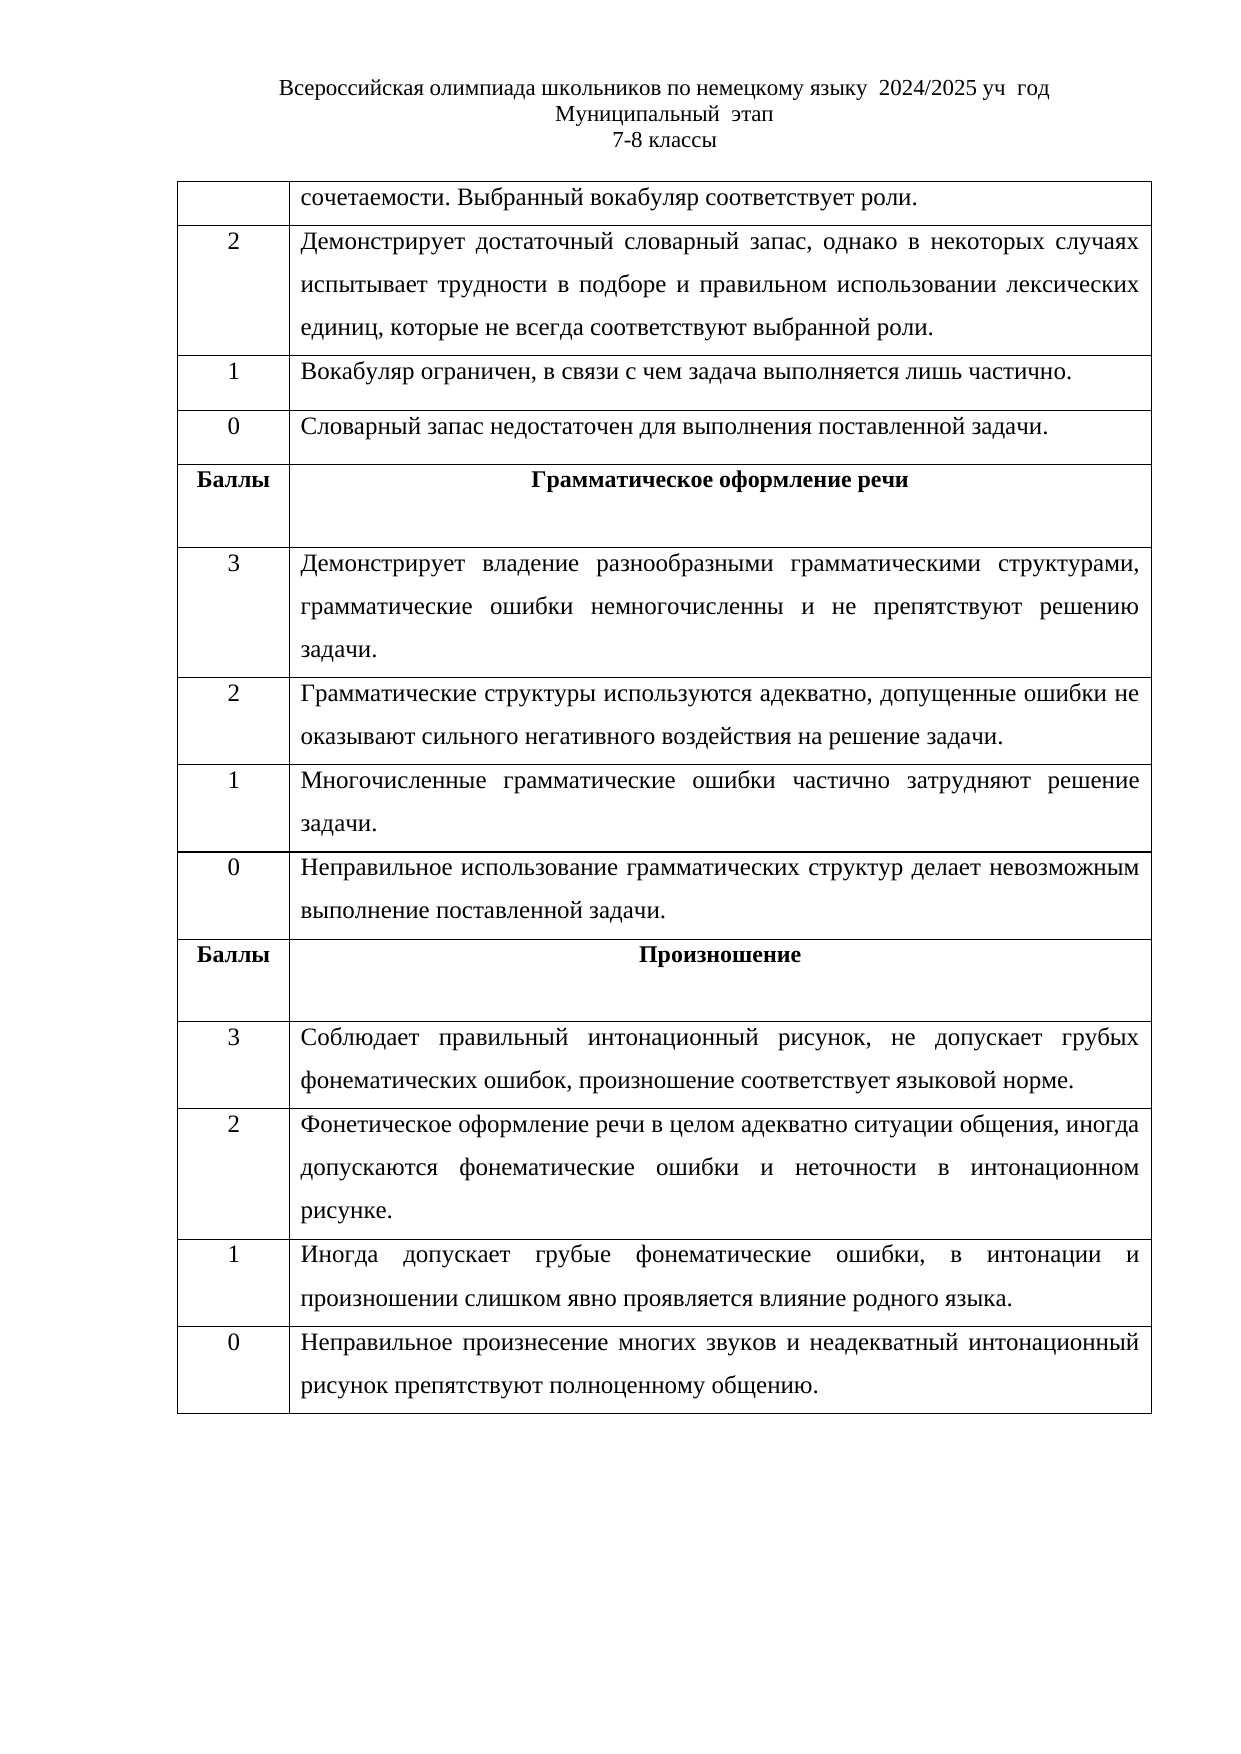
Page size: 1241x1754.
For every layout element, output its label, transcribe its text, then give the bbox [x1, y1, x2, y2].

table_cell 1 [178, 1240, 289, 1326]
table_cell Неправильное произнесение многих звуков и неадекватный интонационный рисунок препятствуют полноценному общению. [290, 1327, 1151, 1413]
table_cell 0 [178, 853, 289, 938]
table_cell Неправильное использование грамматических структур делает невозможным выполнение поставленной задачи. [290, 853, 1151, 938]
table_cell 2 [178, 678, 289, 764]
table_cell 0 [178, 411, 289, 464]
table_cell 2 [178, 226, 289, 355]
table_cell Произношение [290, 940, 1151, 1021]
table_cell 3 [178, 548, 289, 677]
table_cell Грамматическое оформление речи [290, 465, 1151, 547]
table_cell 3 [178, 182, 289, 225]
table_cell Демонстрирует достаточный словарный запас, однако в некоторых случаях испытывает трудности в подборе и правильном использовании лексических единиц, которые не всегда соответствуют выбранной роли. [290, 226, 1151, 355]
table_cell Баллы [178, 465, 289, 547]
table_cell Грамматические структуры используются адекватно, допущенные ошибки не оказывают сильного негативного воздействия на решение задачи. [290, 678, 1151, 764]
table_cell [290, 182, 1151, 225]
table_cell 0 [178, 1327, 289, 1413]
table_cell 2 [178, 1109, 289, 1238]
table_cell Многочисленные грамматические ошибки частично затрудняют решение задачи. [290, 765, 1151, 851]
table_cell Баллы [178, 940, 289, 1021]
table_cell Иногда допускает грубые фонематические ошибки, в интонации и произношении слишком явно проявляется влияние родного языка. [290, 1240, 1151, 1326]
table_cell Демонстрирует владение разнообразными грамматическими структурами, грамматические ошибки немногочисленны и не препятствуют решению задачи. [290, 548, 1151, 677]
table_cell Вокабуляр ограничен, в связи с чем задача выполняется лишь частично. [290, 356, 1151, 410]
table_cell Словарный запас недостаточен для выполнения поставленной задачи. [290, 411, 1151, 464]
table_cell Соблюдает правильный интонационный рисунок, не допускает грубых фонематических ошибок, произношение соответствует языковой норме. [290, 1022, 1151, 1108]
table_cell 1 [178, 356, 289, 410]
table_cell Фонетическое оформление речи в целом адекватно ситуации общения, иногда допускаются фонематические ошибки и неточности в интонационном рисунке. [290, 1109, 1151, 1238]
table_cell 1 [178, 765, 289, 851]
table_cell 3 [178, 1022, 289, 1108]
